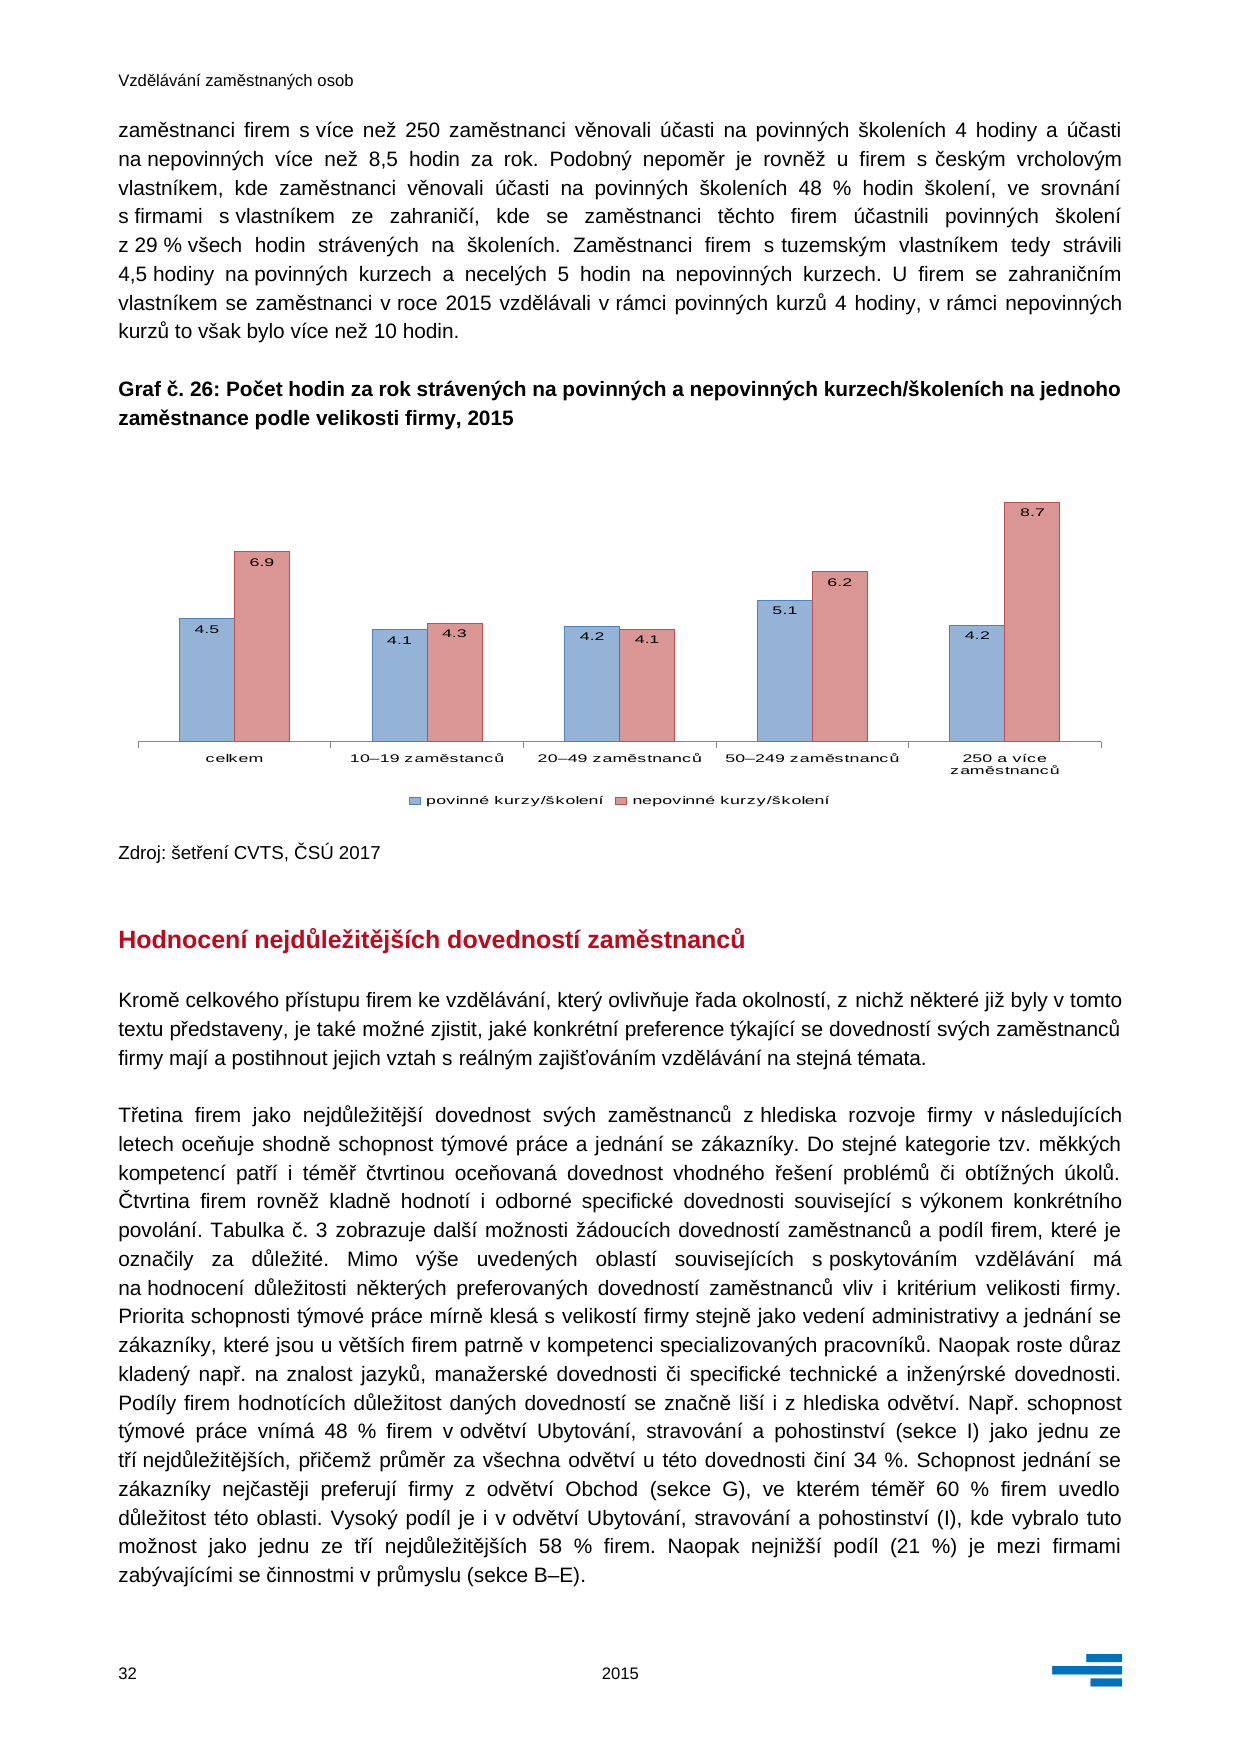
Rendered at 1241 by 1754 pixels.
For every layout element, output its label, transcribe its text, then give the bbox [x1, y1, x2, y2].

text Zdroj: šetření CVTS, ČSÚ 2017 [118, 842, 1122, 863]
picture [1051, 1653, 1123, 1687]
subtitle Hodnocení nejdůležitějších dovedností zaměstnanců [118, 925, 1122, 954]
text Kromě celkového přístupu firem ke vzdělávání, který ovlivňuje řada okolností, z nichž některé již byly v tomto textu představeny, je také možné zjistit, jaké konkrétní preference týkající se dovedností svých zaměstnanců firmy mají a postihnout jejich vztah s reálným zajišťováním vzdělávání na stejná témata. [118, 988, 1122, 1069]
text Graf č. 26: Počet hodin za rok strávených na povinných a nepovinných kurzech/školeních na jednoho zaměstnance podle velikosti firmy, 2015 [118, 377, 1122, 429]
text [118, 118, 1122, 343]
text Třetina firem jako nejdůležitější dovednost svých zaměstnanců z hlediska rozvoje firmy v následujících letech oceňuje shodně schopnost týmové práce a jednání se zákazníky. Do stejné kategorie tzv. měkkých kompetencí patří i téměř čtvrtinou oceňovaná dovednost vhodného řešení problémů či obtížných úkolů. Čtvrtina firem rovněž kladně hodnotí i odborné specifické dovednosti související s výkonem konkrétního povolání. Tabulka č. 3 zobrazuje další možnosti žádoucích dovedností zaměstnanců a podíl firem, které je označily za důležité. Mimo výše uvedených oblastí souvisejících s poskytováním vzdělávání má na hodnocení důležitosti některých preferovaných dovedností zaměstnanců vliv i kritérium velikosti firmy. Priorita schopnosti týmové práce mírně klesá s velikostí firmy stejně jako vedení administrativy a jednání se zákazníky, které jsou u větších firem patrně v kompetenci specializovaných pracovníků. Naopak roste důraz kladený např. na znalost jazyků, manažerské dovednosti či specifické technické a inženýrské dovednosti. Podíly firem hodnotících důležitost daných dovedností se značně liší i z hlediska odvětví. Např. schopnost týmové práce vnímá 48 % firem v odvětví Ubytování, stravování a pohostinství (sekce I) jako jednu ze tří nejdůležitějších, přičemž průměr za všechna odvětví u této dovednosti činí 34 %. Schopnost jednání se zákazníky nejčastěji preferují firmy z odvětví Obchod (sekce G), ve kterém téměř 60 % firem uvedlo důležitost této oblasti. Vysoký podíl je i v odvětví Ubytování, stravování a pohostinství (I), kde vybralo tuto možnost jako jednu ze tří nejdůležitějších 58 % firem. Naopak nejnižší podíl (21 %) je mezi firmami zabývajícími se činnostmi v průmyslu (sekce B–E). [118, 1103, 1122, 1587]
